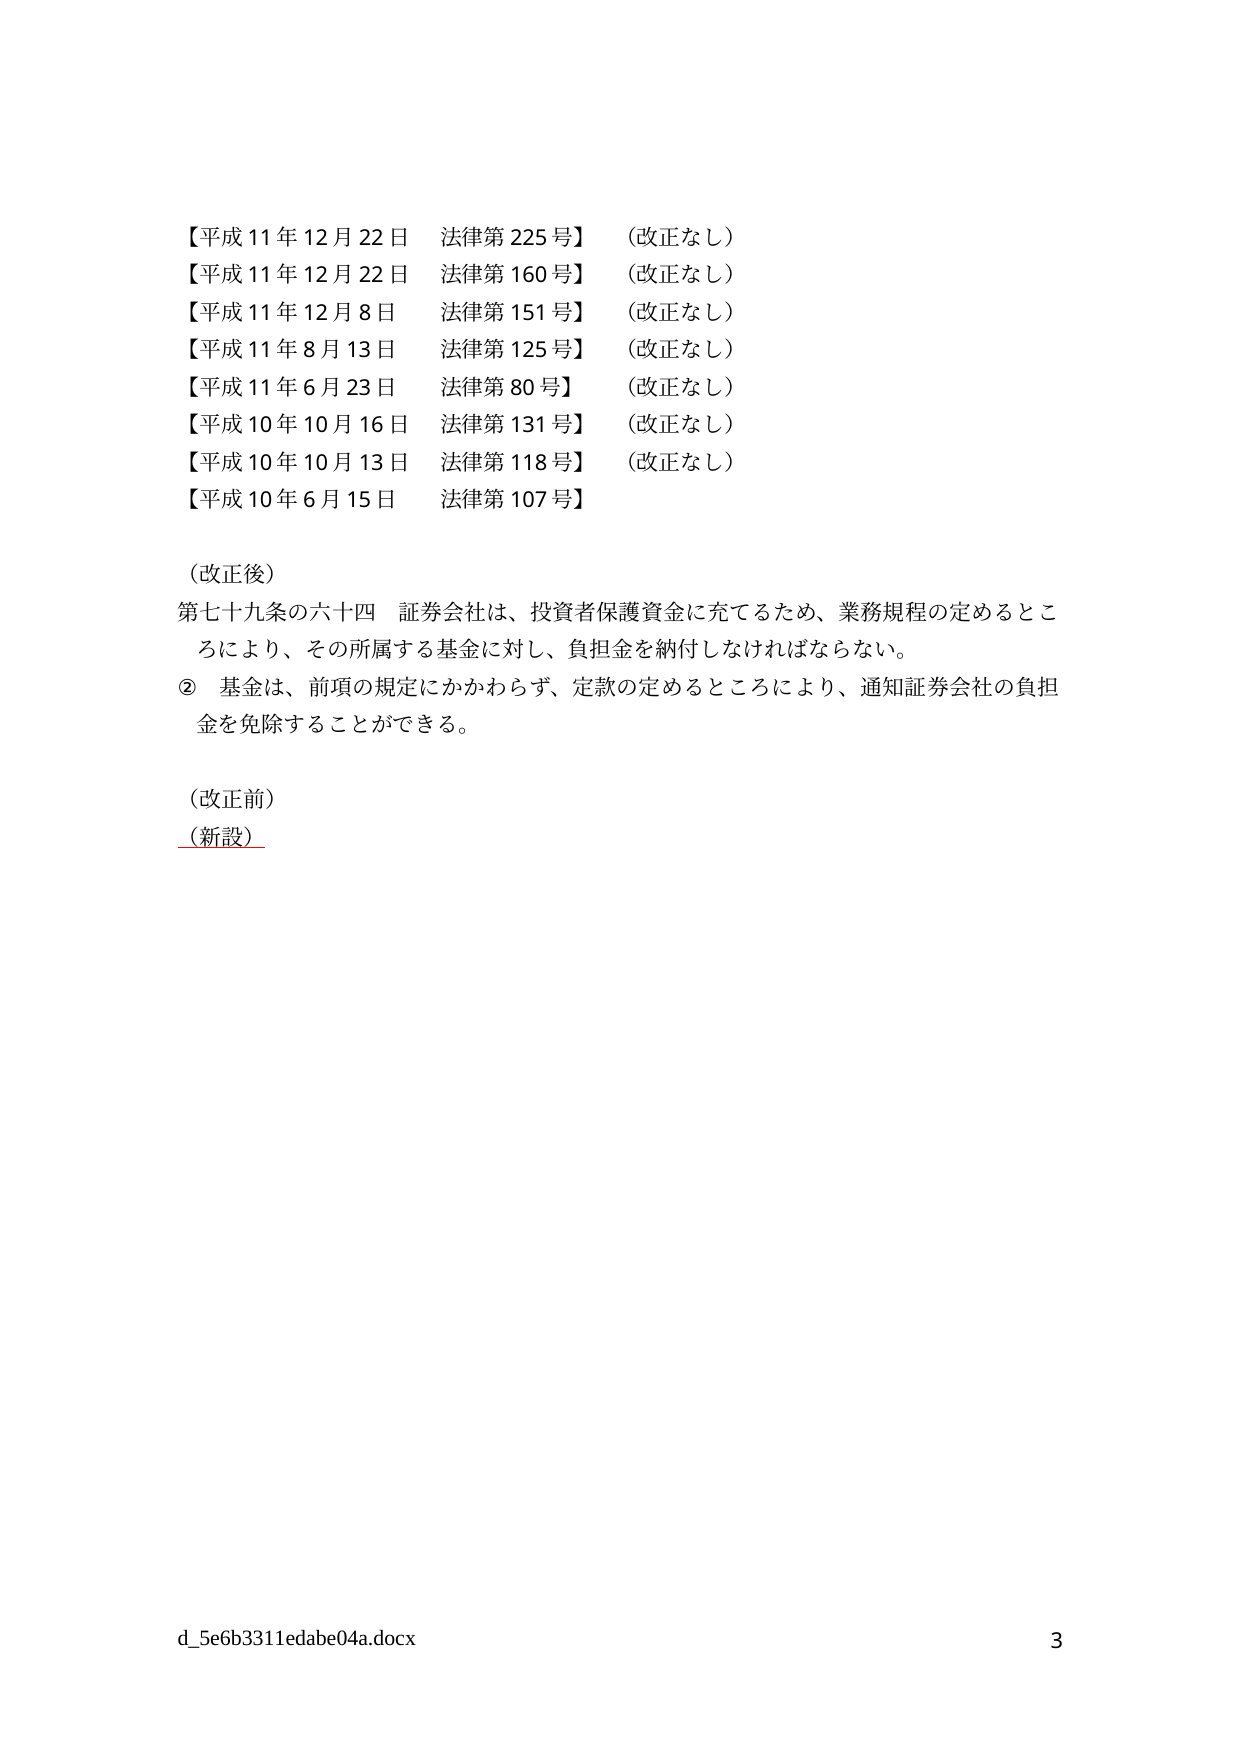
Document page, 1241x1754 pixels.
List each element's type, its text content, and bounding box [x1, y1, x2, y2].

text 【平成11年12月22日 法律第225号】 （改正なし） [177, 217, 1063, 254]
text 【平成11年8月13日 法律第125号】 （改正なし） [177, 329, 1063, 367]
text 【平成10年10月13日 法律第118号】 （改正なし） [177, 442, 1063, 479]
text （新設） [177, 817, 1063, 854]
text 【平成11年12月8日 法律第151号】 （改正なし） [177, 292, 1063, 329]
text （改正前） [177, 779, 1063, 817]
text 【平成10年10月16日 法律第131号】 （改正なし） [177, 404, 1063, 442]
text ② 基金は、前項の規定にかかわらず、定款の定めるところにより、通知証券会社の負担金を免除することができる。 [177, 667, 1063, 742]
text 【平成11年12月22日 法律第160号】 （改正なし） [177, 254, 1063, 292]
text 【平成10年6月15日 法律第107号】 [177, 479, 1063, 517]
text （改正後） [177, 554, 1063, 592]
text 【平成11年6月23日 法律第80号】 （改正なし） [177, 367, 1063, 404]
text 第七十九条の六十四 証券会社は、投資者保護資金に充てるため、業務規程の定めるところにより、その所属する基金に対し、負担金を納付しなければならない。 [177, 592, 1063, 667]
